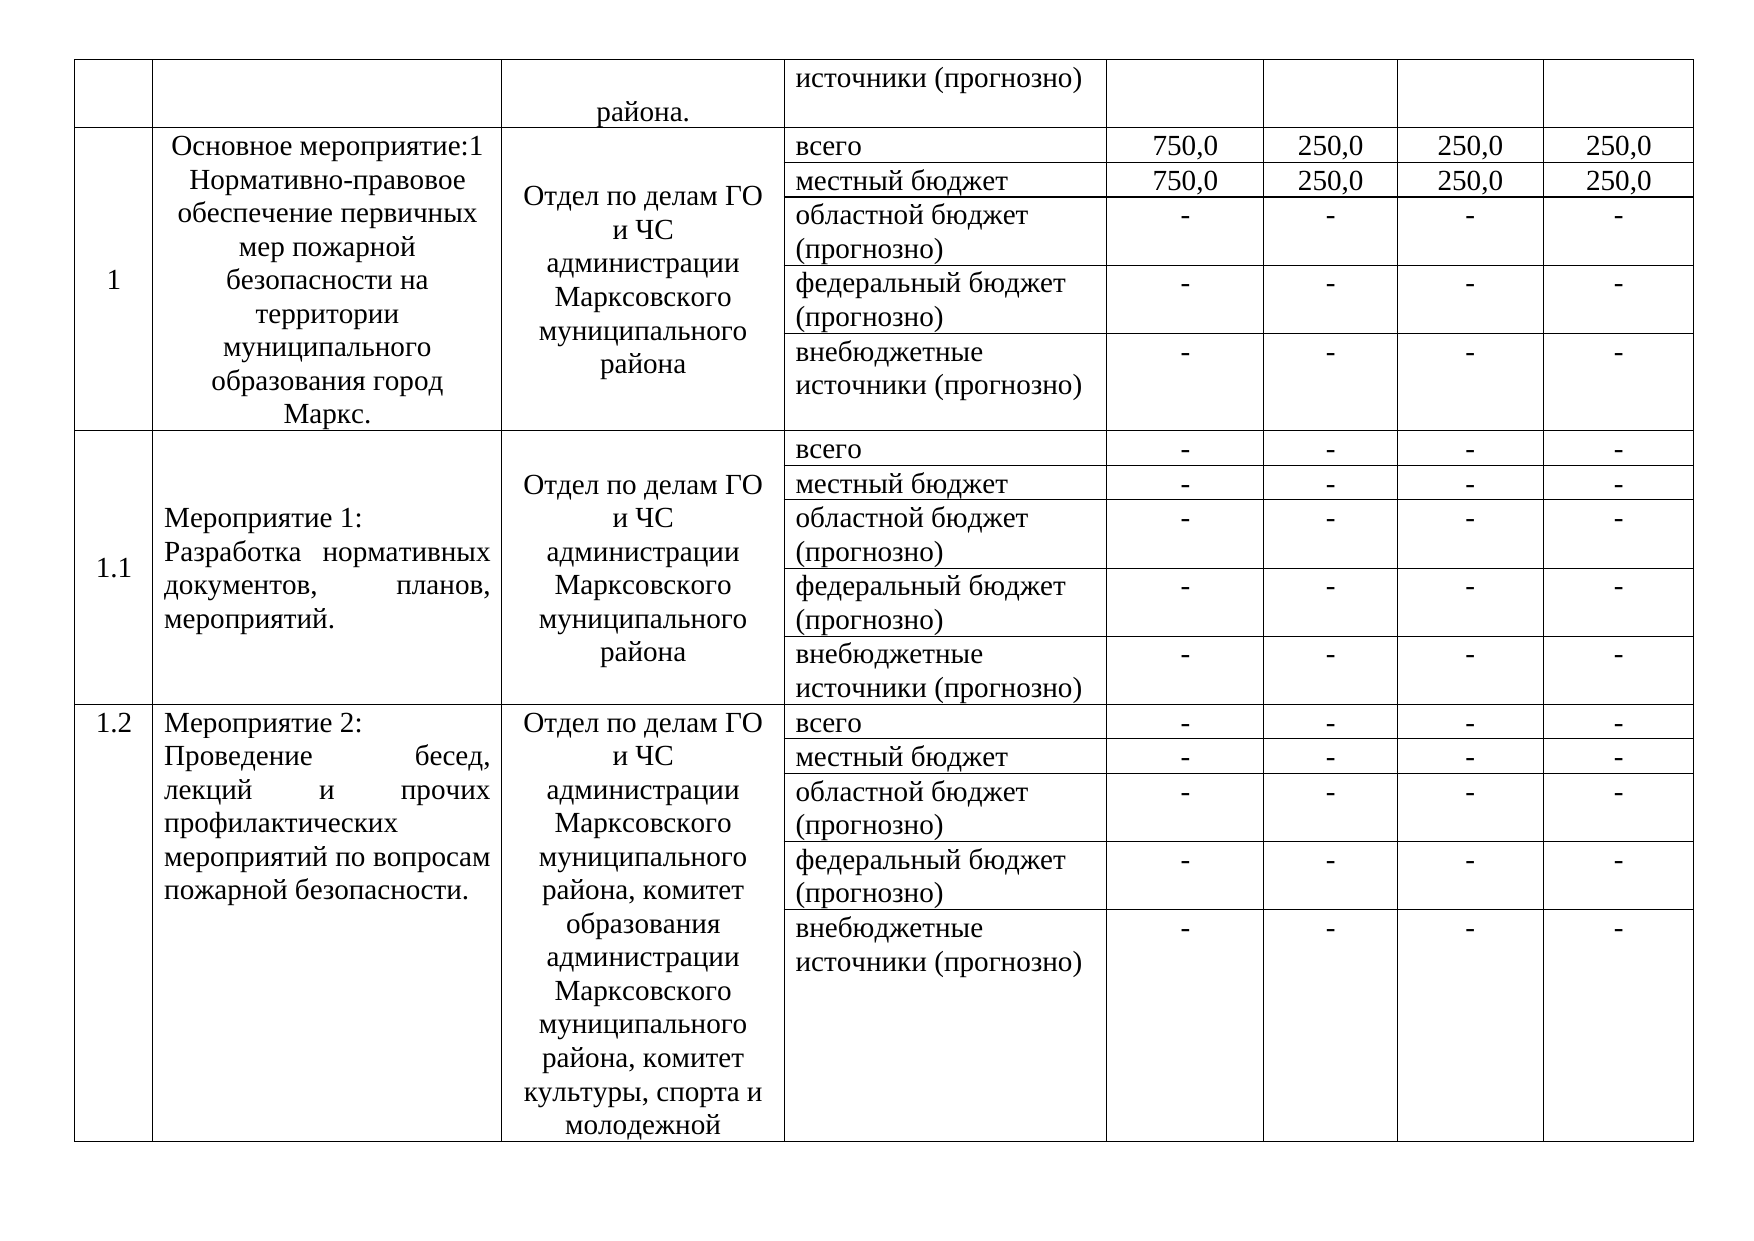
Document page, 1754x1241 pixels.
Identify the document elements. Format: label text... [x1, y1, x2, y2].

table_cell 250,0 [1544, 163, 1693, 196]
table_cell федеральный бюджет (прогнозно) [785, 842, 1106, 909]
table_cell - [1107, 705, 1263, 738]
table_cell - [1544, 705, 1693, 738]
table_cell - [1398, 334, 1543, 430]
table_cell - [1398, 739, 1543, 773]
table_cell - [1544, 198, 1693, 264]
table_cell - [1544, 334, 1693, 430]
table_cell Отдел по делам ГО и ЧС администрации Марксовского муниципального района [502, 128, 784, 430]
table_cell 1.1 [75, 431, 152, 704]
table_cell - [1107, 637, 1263, 704]
table_cell - [1107, 500, 1263, 567]
table_cell 1 [75, 128, 152, 430]
table_cell - [1544, 739, 1693, 773]
table_cell - [1544, 637, 1693, 704]
table_cell 250,0 [1264, 128, 1397, 162]
table_cell - [1107, 739, 1263, 773]
table_cell Мероприятие 2: Проведение бесед, лекций и прочих профилактических мероприятий по вопросам пожарной безопасности. [153, 705, 501, 1141]
table_cell - [1264, 739, 1397, 773]
table_cell - [1398, 431, 1543, 465]
table_cell - [1264, 266, 1397, 333]
table_cell внебюджетные источники (прогнозно) [785, 637, 1106, 704]
table_cell - [1398, 60, 1543, 127]
table_cell Мероприятие 1: Разработка нормативных документов, планов, мероприятий. [153, 431, 501, 704]
table_cell областной бюджет (прогнозно) [785, 198, 1106, 264]
table_cell - [1398, 500, 1543, 567]
table_cell - [1398, 466, 1543, 499]
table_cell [785, 60, 1106, 127]
table_cell - [1544, 569, 1693, 636]
table_cell областной бюджет (прогнозно) [785, 774, 1106, 841]
table_cell - [1544, 774, 1693, 841]
table_cell - [1398, 774, 1543, 841]
table_cell - [1544, 431, 1693, 465]
table_cell - [1264, 500, 1397, 567]
table_cell - [1107, 569, 1263, 636]
table_cell федеральный бюджет (прогнозно) [785, 569, 1106, 636]
table_cell - [1264, 637, 1397, 704]
table_cell 1.2 [75, 705, 152, 1141]
table_cell - [1264, 705, 1397, 738]
table_cell - [1107, 466, 1263, 499]
table_cell - [1544, 60, 1693, 127]
table_cell - [1398, 569, 1543, 636]
table_cell - [1264, 569, 1397, 636]
table_cell - [1544, 500, 1693, 567]
table_cell - [1264, 431, 1397, 465]
table_cell - [1264, 842, 1397, 909]
table_cell - [1398, 637, 1543, 704]
table_cell - [1264, 466, 1397, 499]
table_cell 750,0 [1107, 128, 1263, 162]
table_cell - [1264, 60, 1397, 127]
table_cell - [1398, 842, 1543, 909]
table_cell - [1398, 266, 1543, 333]
table_cell - [1264, 910, 1397, 1141]
table_cell - [1264, 774, 1397, 841]
table_cell - [1264, 198, 1397, 264]
table_cell 250,0 [1264, 163, 1397, 196]
table_cell - [1107, 198, 1263, 264]
table_cell внебюджетные источники (прогнозно) [785, 334, 1106, 430]
table_cell - [1544, 466, 1693, 499]
table_cell местный бюджет [785, 163, 1106, 196]
table_cell - [1107, 431, 1263, 465]
table_cell 250,0 [1398, 128, 1543, 162]
table_cell местный бюджет [785, 466, 1106, 499]
table_cell Отдел по делам ГО и ЧС администрации Марксовского муниципального района [502, 431, 784, 704]
table_cell - [1264, 334, 1397, 430]
table_cell Основное мероприятие:1 Нормативно-правовое обеспечение первичных мер пожарной безопасности на территории муниципального образования город Маркс. [153, 128, 501, 430]
table_cell - [1107, 842, 1263, 909]
table_cell всего [785, 705, 1106, 738]
table_cell всего [785, 128, 1106, 162]
table_cell - [1107, 60, 1263, 127]
table_cell 250,0 [1398, 163, 1543, 196]
table_cell - [1544, 842, 1693, 909]
table_cell федеральный бюджет (прогнозно) [785, 266, 1106, 333]
table_cell - [1398, 198, 1543, 264]
table_cell всего [785, 431, 1106, 465]
table_cell 750,0 [1107, 163, 1263, 196]
table_cell областной бюджет (прогнозно) [785, 500, 1106, 567]
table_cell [502, 705, 784, 1141]
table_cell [785, 910, 1106, 1141]
table_cell - [1544, 266, 1693, 333]
table_cell местный бюджет [785, 739, 1106, 773]
table_cell - [1107, 266, 1263, 333]
table_cell - [1107, 334, 1263, 430]
table_cell - [1398, 705, 1543, 738]
table_cell - [1398, 910, 1543, 1141]
table_cell - [1107, 774, 1263, 841]
table_cell - [1107, 910, 1263, 1141]
table_cell 250,0 [1544, 128, 1693, 162]
table_cell - [1544, 910, 1693, 1141]
